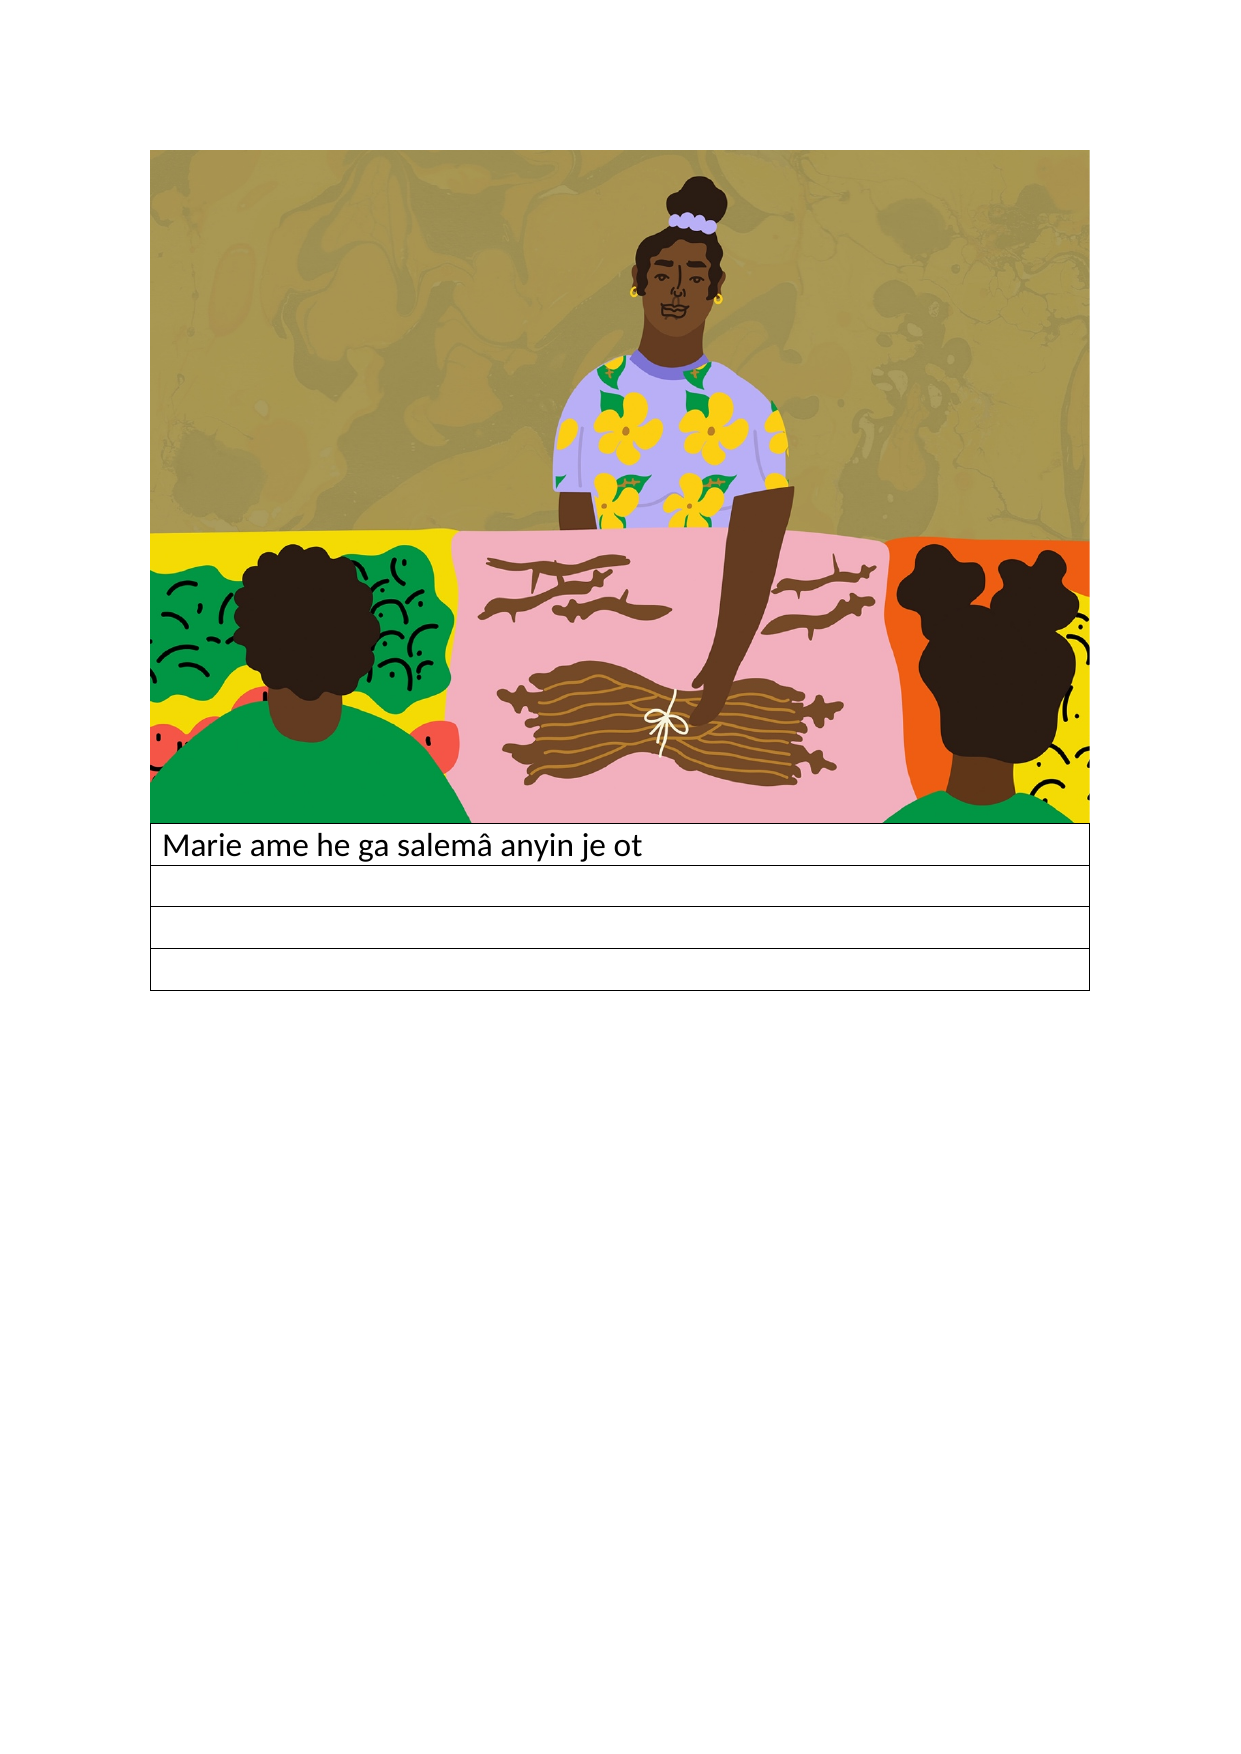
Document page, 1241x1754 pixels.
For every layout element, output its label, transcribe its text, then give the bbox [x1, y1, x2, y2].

table_header Marie ame he ga salemâ anyin je ot [151, 824, 1089, 864]
picture [150, 150, 1090, 823]
table_cell [151, 907, 1089, 948]
table_cell [151, 866, 1089, 906]
table_cell [151, 949, 1089, 990]
